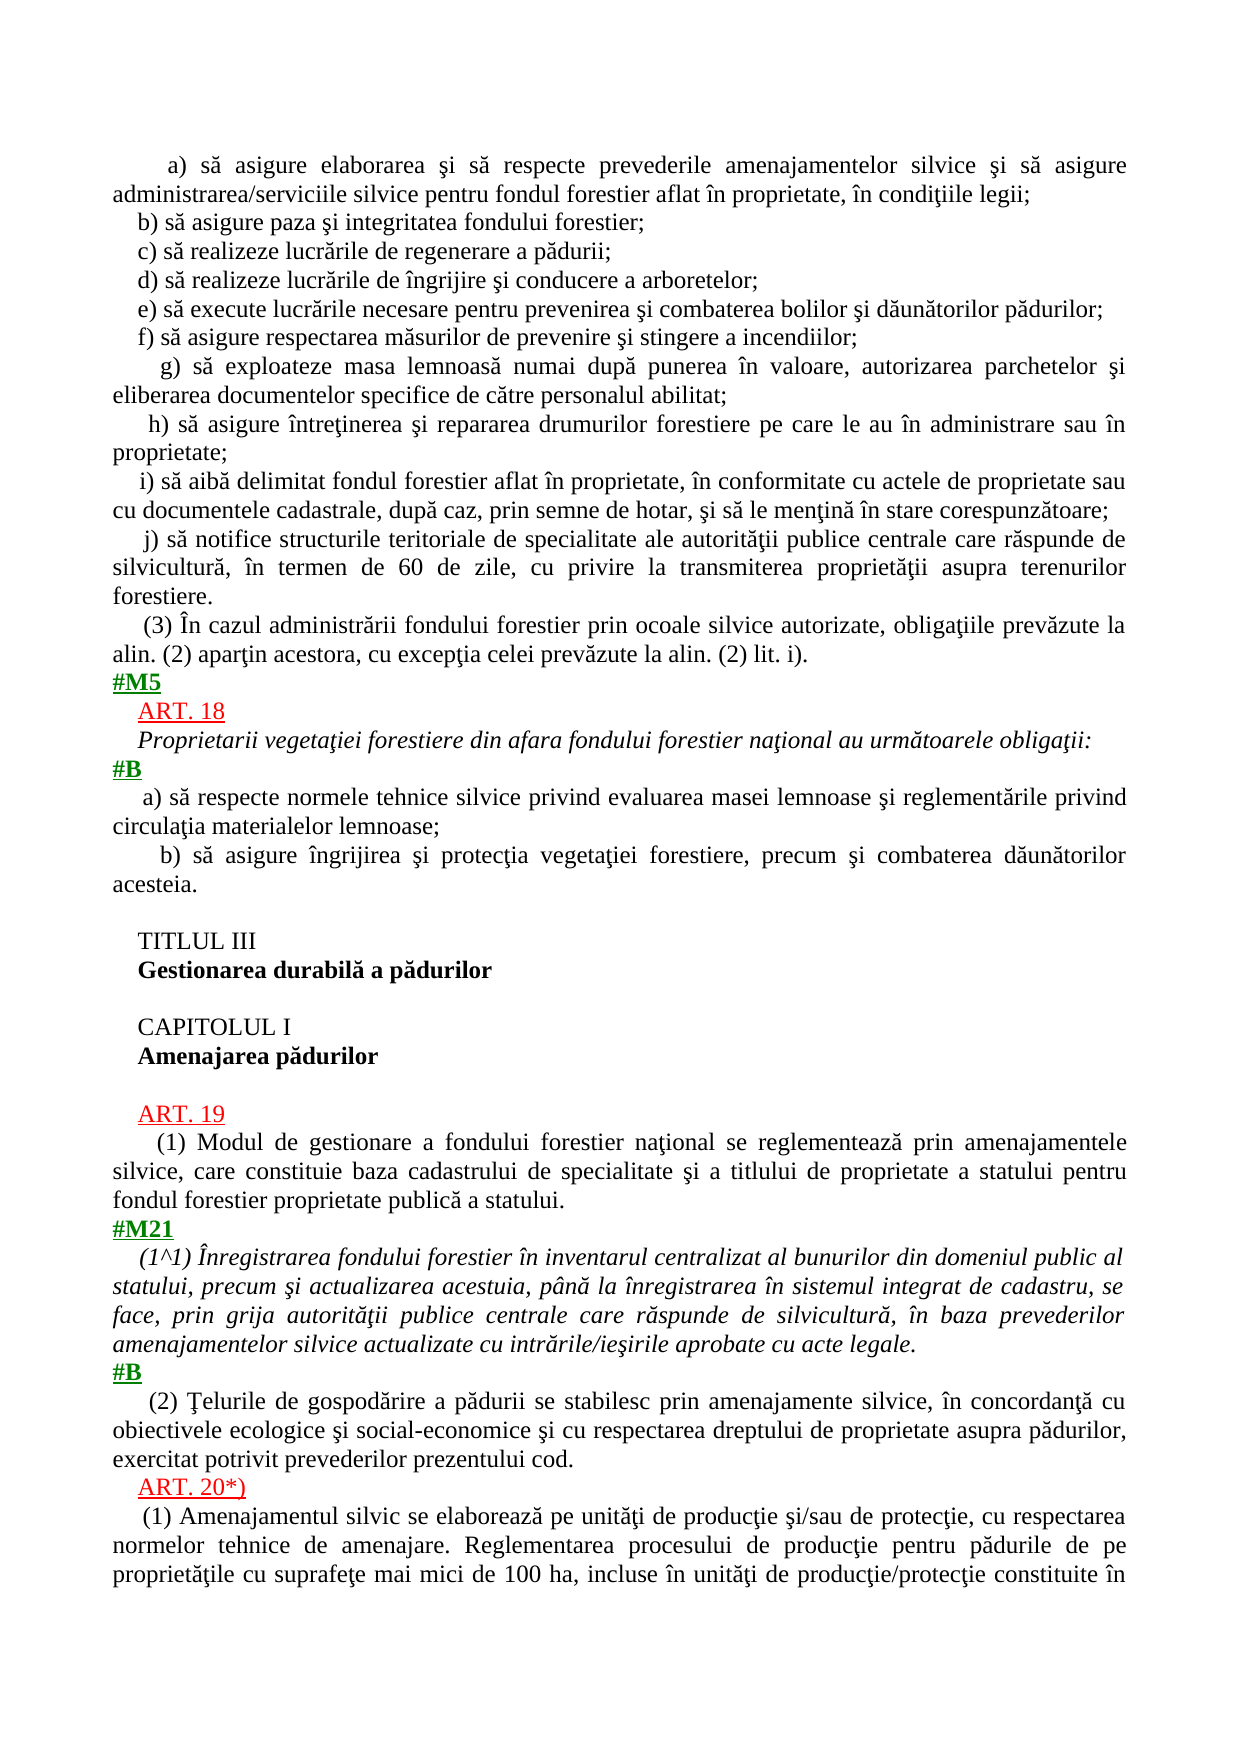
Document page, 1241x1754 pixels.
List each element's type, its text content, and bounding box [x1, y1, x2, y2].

text i) să aibă delimitat fondul forestier aflat în proprietate, în conformitate cu actele de proprietate sau cu documentele cadastrale, după caz, prin semne de hotar, şi să le menţină în stare corespunzătoare; [112, 466, 1128, 524]
text Proprietarii vegetaţiei forestiere din afara fondului forestier naţional au următoarele obligaţii: [112, 725, 1128, 754]
text Amenajarea pădurilor [112, 1041, 1128, 1070]
text a) să respecte normele tehnice silvice privind evaluarea masei lemnoase şi reglementările privind circulaţia materialelor lemnoase; [112, 782, 1128, 840]
text c) să realizeze lucrările de regenerare a pădurii; [112, 236, 1128, 265]
text #B [112, 754, 1128, 782]
text d) să realizeze lucrările de îngrijire şi conducere a arboretelor; [112, 265, 1128, 294]
text ART. 19 [112, 1099, 1128, 1127]
text f) să asigure respectarea măsurilor de prevenire şi stingere a incendiilor; [112, 322, 1128, 351]
text Gestionarea durabilă a pădurilor [112, 955, 1128, 984]
text (3) În cazul administrării fondului forestier prin ocoale silvice autorizate, obligaţiile prevăzute la alin. (2) aparţin acestora, cu excepţia celei prevăzute la alin. (2) lit. i). [112, 610, 1128, 667]
text CAPITOLUL I [112, 1012, 1128, 1041]
text g) să exploateze masa lemnoasă numai după punerea în valoare, autorizarea parchetelor şi eliberarea documentelor specifice de către personalul abilitat; [112, 351, 1128, 409]
text ART. 18 [112, 696, 1128, 725]
text b) să asigure îngrijirea şi protecţia vegetaţiei forestiere, precum şi combaterea dăunătorilor acesteia. [112, 840, 1128, 897]
text #M21 [112, 1214, 1128, 1242]
text h) să asigure întreţinerea şi repararea drumurilor forestiere pe care le au în administrare sau în proprietate; [112, 409, 1128, 466]
text j) să notifice structurile teritoriale de specialitate ale autorităţii publice centrale care răspunde de silvicultură, în termen de 60 de zile, cu privire la transmiterea proprietăţii asupra terenurilor forestiere. [112, 524, 1128, 610]
text #M5 [112, 667, 1128, 696]
text (1^1) Înregistrarea fondului forestier în inventarul centralizat al bunurilor din domeniul public al statului, precum şi actualizarea acestuia, până la înregistrarea în sistemul integrat de cadastru, se face, prin grija autorităţii publice centrale care răspunde de silvicultură, în baza prevederilor amenajamentelor silvice actualizate cu intrările/ieşirile aprobate cu acte legale. [112, 1242, 1128, 1357]
text #B [112, 1357, 1128, 1386]
text a) să asigure elaborarea şi să respecte prevederile amenajamentelor silvice şi să asigure administrarea/serviciile silvice pentru fondul forestier aflat în proprietate, în condiţiile legii; [112, 150, 1128, 207]
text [112, 1501, 1128, 1587]
text b) să asigure paza şi integritatea fondului forestier; [112, 207, 1128, 236]
text ART. 20*) [112, 1472, 1128, 1501]
text TITLUL III [112, 926, 1128, 955]
text (1) Modul de gestionare a fondului forestier naţional se reglementează prin amenajamentele silvice, care constituie baza cadastrului de specialitate şi a titlului de proprietate a statului pentru fondul forestier proprietate publică a statului. [112, 1127, 1128, 1214]
text e) să execute lucrările necesare pentru prevenirea şi combaterea bolilor şi dăunătorilor pădurilor; [112, 294, 1128, 322]
text (2) Ţelurile de gospodărire a pădurii se stabilesc prin amenajamente silvice, în concordanţă cu obiectivele ecologice şi social-economice şi cu respectarea dreptului de proprietate asupra pădurilor, exercitat potrivit prevederilor prezentului cod. [112, 1386, 1128, 1472]
